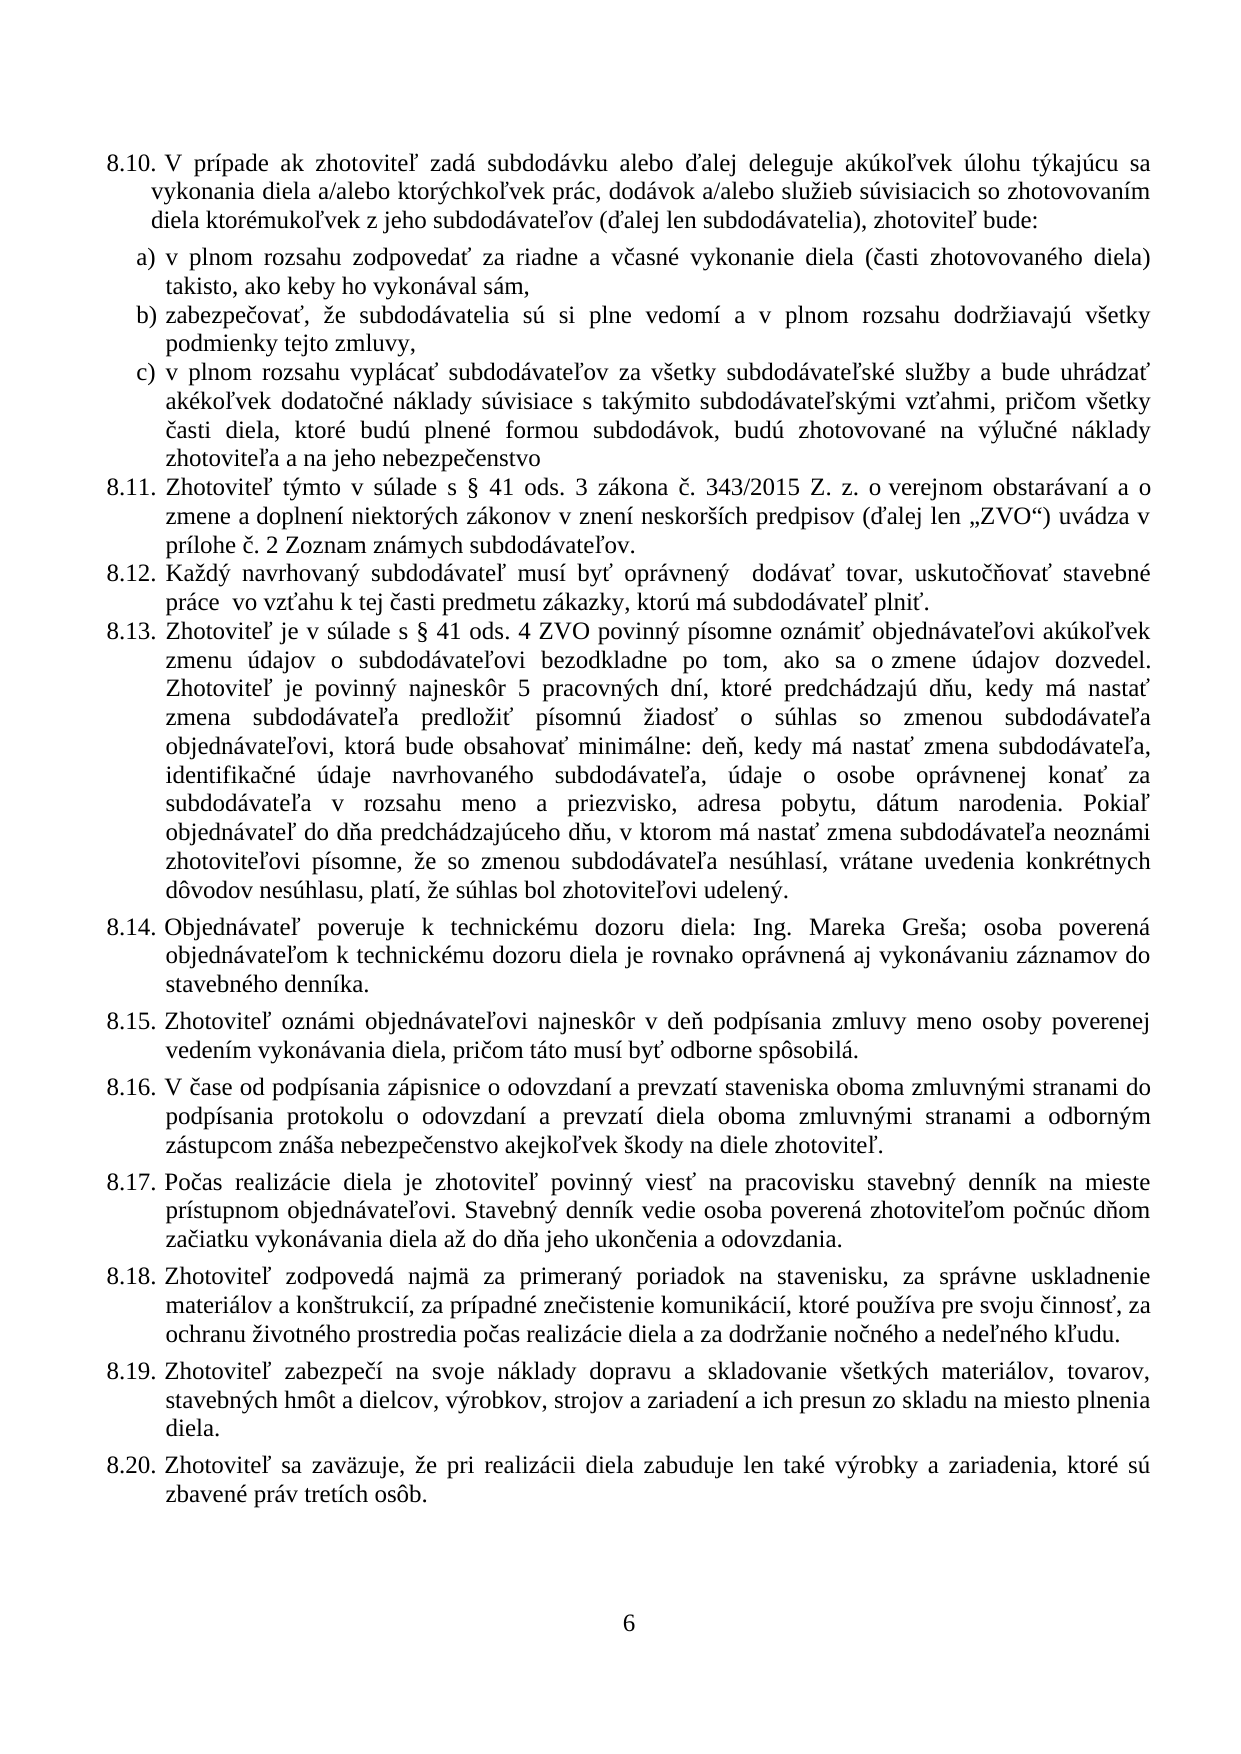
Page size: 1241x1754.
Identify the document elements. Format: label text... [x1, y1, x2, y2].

list v plnom rozsahu zodpovedať za riadne a včasné vykonanie diela (časti zhotovovaného diela) takisto, ako keby ho vykonával sám, [136, 242, 1152, 300]
list Každý navrhovaný subdodávateľ musí byť oprávnený dodávať tovar, uskutočňovať stavebné práce vo vzťahu k tej časti predmetu zákazky, ktorú má subdodávateľ plniť. [106, 558, 1152, 616]
list Zhotoviteľ zodpovedá najmä za primeraný poriadok na stavenisku, za správne uskladnenie materiálov a konštrukcií, za prípadné znečistenie komunikácií, ktoré používa pre svoju činnosť, za ochranu životného prostredia počas realizácie diela a za dodržanie nočného a nedeľného kľudu. [106, 1261, 1152, 1348]
list Zhotoviteľ oznámi objednávateľovi najneskôr v deň podpísania zmluvy meno osoby poverenej vedením vykonávania diela, pričom táto musí byť odborne spôsobilá. [106, 1006, 1152, 1064]
list V čase od podpísania zápisnice o odovzdaní a prevzatí staveniska oboma zmluvnými stranami do podpísania protokolu o odovzdaní a prevzatí diela oboma zmluvnými stranami a odborným zástupcom znáša nebezpečenstvo akejkoľvek škody na diele zhotoviteľ. [106, 1072, 1152, 1158]
list Počas realizácie diela je zhotoviteľ povinný viesť na pracovisku stavebný denník na mieste prístupnom objednávateľovi. Stavebný denník vedie osoba poverená zhotoviteľom počnúc dňom začiatku vykonávania diela až do dňa jeho ukončenia a odovzdania. [106, 1167, 1152, 1253]
list Zhotoviteľ zabezpečí na svoje náklady dopravu a skladovanie všetkých materiálov, tovarov, stavebných hmôt a dielcov, výrobkov, strojov a zariadení a ich presun zo skladu na miesto plnenia diela. [106, 1356, 1152, 1442]
list Objednávateľ poveruje k technickému dozoru diela: Ing. Mareka Greša; osoba poverená objednávateľom k technickému dozoru diela je rovnako oprávnená aj vykonávaniu záznamov do stavebného denníka. [106, 912, 1152, 998]
list Zhotoviteľ týmto v súlade s § 41 ods. 3 zákona č. 343/2015 Z. z. o verejnom obstarávaní a o zmene a doplnení niektorých zákonov v znení neskorších predpisov (ďalej len „ZVO“) uvádza v prílohe č. 2 Zoznam známych subdodávateľov. [106, 472, 1152, 558]
list V prípade ak zhotoviteľ zadá subdodávku alebo ďalej deleguje akúkoľvek úlohu týkajúcu sa vykonania diela a/alebo ktorýchkoľvek prác, dodávok a/alebo služieb súvisiacich so zhotovovaním diela ktorémukoľvek z jeho subdodávateľov (ďalej len subdodávatelia), zhotoviteľ bude: [106, 148, 1152, 234]
list v plnom rozsahu vyplácať subdodávateľov za všetky subdodávateľské služby a bude uhrádzať akékoľvek dodatočné náklady súvisiace s takýmito subdodávateľskými vzťahmi, pričom všetky časti diela, ktoré budú plnené formou subdodávok, budú zhotovované na výlučné náklady zhotoviteľa a na jeho nebezpečenstvo [136, 357, 1152, 472]
list zabezpečovať, že subdodávatelia sú si plne vedomí a v plnom rozsahu dodržiavajú všetky podmienky tejto zmluvy, [136, 300, 1152, 357]
list Zhotoviteľ je v súlade s § 41 ods. 4 ZVO povinný písomne oznámiť objednávateľovi akúkoľvek zmenu údajov o subdodávateľovi bezodkladne po tom, ako sa o zmene údajov dozvedel. Zhotoviteľ je povinný najneskôr 5 pracovných dní, ktoré predchádzajú dňu, kedy má nastať zmena subdodávateľa predložiť písomnú žiadosť o súhlas so zmenou subdodávateľa objednávateľovi, ktorá bude obsahovať minimálne: deň, kedy má nastať zmena subdodávateľa, identifikačné údaje navrhovaného subdodávateľa, údaje o osobe oprávnenej konať za subdodávateľa v rozsahu meno a priezvisko, adresa pobytu, dátum narodenia. Pokiaľ objednávateľ do dňa predchádzajúceho dňu, v ktorom má nastať zmena subdodávateľa neoznámi zhotoviteľovi písomne, že so zmenou subdodávateľa nesúhlasí, vrátane uvedenia konkrétnych dôvodov nesúhlasu, platí, že súhlas bol zhotoviteľovi udelený. [106, 616, 1152, 903]
list Zhotoviteľ sa zaväzuje, že pri realizácii diela zabuduje len také výrobky a zariadenia, ktoré sú zbavené práv tretích osôb. [106, 1451, 1152, 1508]
